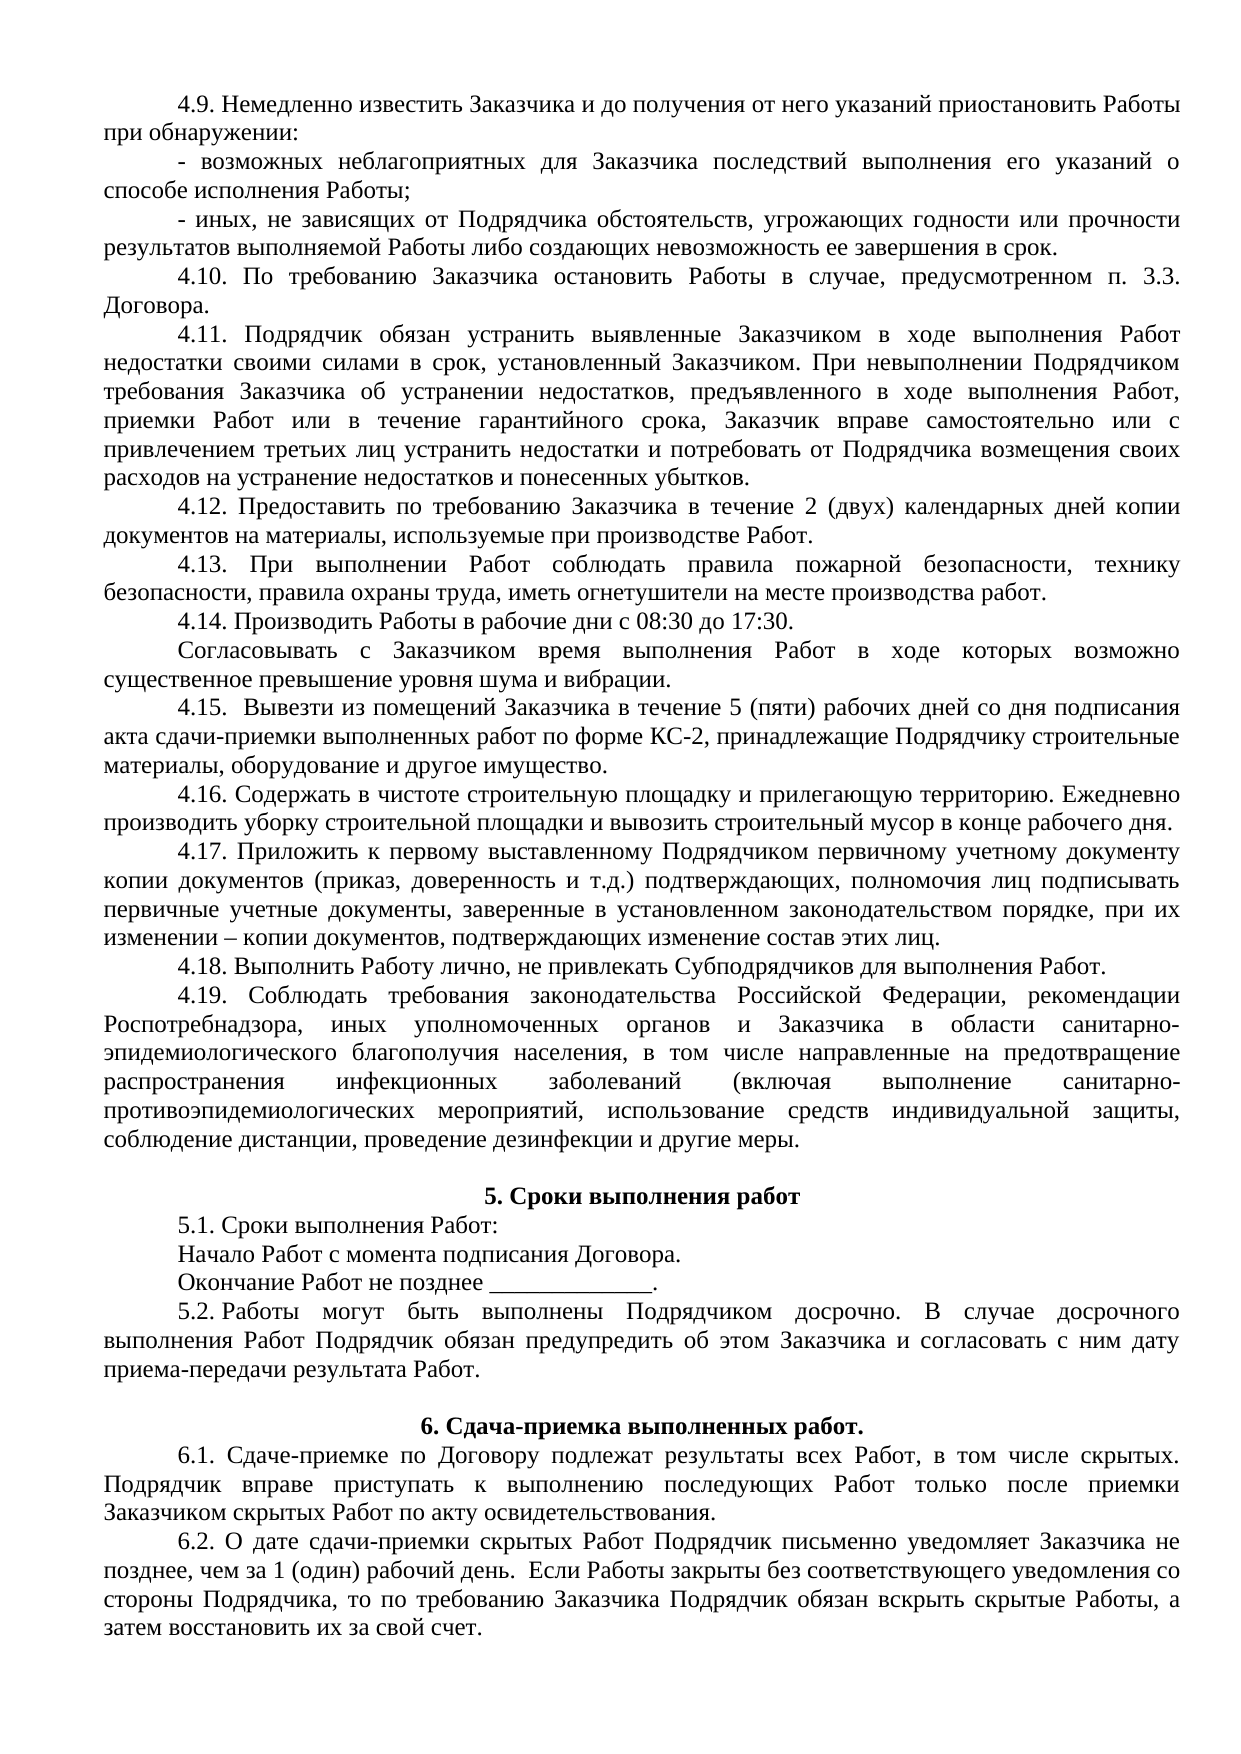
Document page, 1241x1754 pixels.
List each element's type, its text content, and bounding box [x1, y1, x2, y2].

text - возможных неблагоприятных для Заказчика последствий выполнения его указаний о способе исполнения Работы; [103, 146, 1181, 204]
text Согласовывать с Заказчиком время выполнения Работ в ходе которых возможно существенное превышение уровня шума и вибрации. [103, 635, 1181, 692]
text 4.13. При выполнении Работ соблюдать правила пожарной безопасности, технику безопасности, правила охраны труда, иметь огнетушители на месте производства работ. [103, 549, 1181, 606]
text 5. Сроки выполнения работ [103, 1181, 1181, 1210]
text 4.19. Соблюдать требования законодательства Российской Федерации, рекомендации Роспотребнадзора, иных уполномоченных органов и Заказчика в области санитарно-эпидемиологического благополучия населения, в том числе направленные на предотвращение распространения инфекционных заболеваний (включая выполнение санитарно-противоэпидемиологических мероприятий, использование средств индивидуальной защиты, соблюдение дистанции, проведение дезинфекции и другие меры. [103, 980, 1181, 1152]
text Начало Работ с момента подписания Договора. [103, 1239, 1181, 1267]
text 4.11. Подрядчик обязан устранить выявленные Заказчиком в ходе выполнения Работ недостатки своими силами в срок, установленный Заказчиком. При невыполнении Подрядчиком требования Заказчика об устранении недостатков, предъявленного в ходе выполнения Работ, приемки Работ или в течение гарантийного срока, Заказчик вправе самостоятельно или с привлечением третьих лиц устранить недостатки и потребовать от Подрядчика возмещения своих расходов на устранение недостатков и понесенных убытков. [103, 319, 1181, 491]
text 4.9. Немедленно известить Заказчика и до получения от него указаний приостановить Работы при обнаружении: [103, 89, 1181, 146]
text - иных, не зависящих от Подрядчика обстоятельств, угрожающих годности или прочности результатов выполняемой Работы либо создающих невозможность ее завершения в срок. [103, 204, 1181, 261]
text 4.15. Вывезти из помещений Заказчика в течение 5 (пяти) рабочих дней со дня подписания акта сдачи-приемки выполненных работ по форме КС-2, принадлежащие Подрядчику строительные материалы, оборудование и другое имущество. [103, 692, 1181, 779]
text Окончание Работ не позднее _____________. [103, 1267, 1181, 1296]
text 6.2. О дате сдачи-приемки скрытых Работ Подрядчик письменно уведомляет Заказчика не позднее, чем за 1 (один) рабочий день. Если Работы закрыты без соответствующего уведомления со стороны Подрядчика, то по требованию Заказчика Подрядчик обязан вскрыть скрытые Работы, а затем восстановить их за свой счет. [103, 1526, 1181, 1641]
text 4.10. По требованию Заказчика остановить Работы в случае, предусмотренном п. 3.3. Договора. [103, 261, 1181, 319]
text 4.18. Выполнить Работу лично, не привлекать Субподрядчиков для выполнения Работ. [103, 951, 1181, 980]
text 5.2. Работы могут быть выполнены Подрядчиком досрочно. В случае досрочного выполнения Работ Подрядчик обязан предупредить об этом Заказчика и согласовать с ним дату приема-передачи результата Работ. [103, 1296, 1181, 1382]
text 5.1. Сроки выполнения Работ: [103, 1210, 1181, 1239]
text 4.14. Производить Работы в рабочие дни с 08:30 до 17:30. [103, 606, 1181, 635]
text 4.16. Содержать в чистоте строительную площадку и прилегающую территорию. Ежедневно производить уборку строительной площадки и вывозить строительный мусор в конце рабочего дня. [103, 779, 1181, 836]
text 4.17. Приложить к первому выставленному Подрядчиком первичному учетному документу копии документов (приказ, доверенность и т.д.) подтверждающих, полномочия лиц подписывать первичные учетные документы, заверенные в установленном законодательством порядке, при их изменении – копии документов, подтверждающих изменение состав этих лиц. [103, 836, 1181, 951]
text 6. Сдача-приемка выполненных работ. [103, 1411, 1181, 1440]
text 6.1. Сдаче-приемке по Договору подлежат результаты всех Работ, в том числе скрытых. Подрядчик вправе приступать к выполнению последующих Работ только после приемки Заказчиком скрытых Работ по акту освидетельствования. [103, 1440, 1181, 1526]
text 4.12. Предоставить по требованию Заказчика в течение 2 (двух) календарных дней копии документов на материалы, используемые при производстве Работ. [103, 491, 1181, 549]
